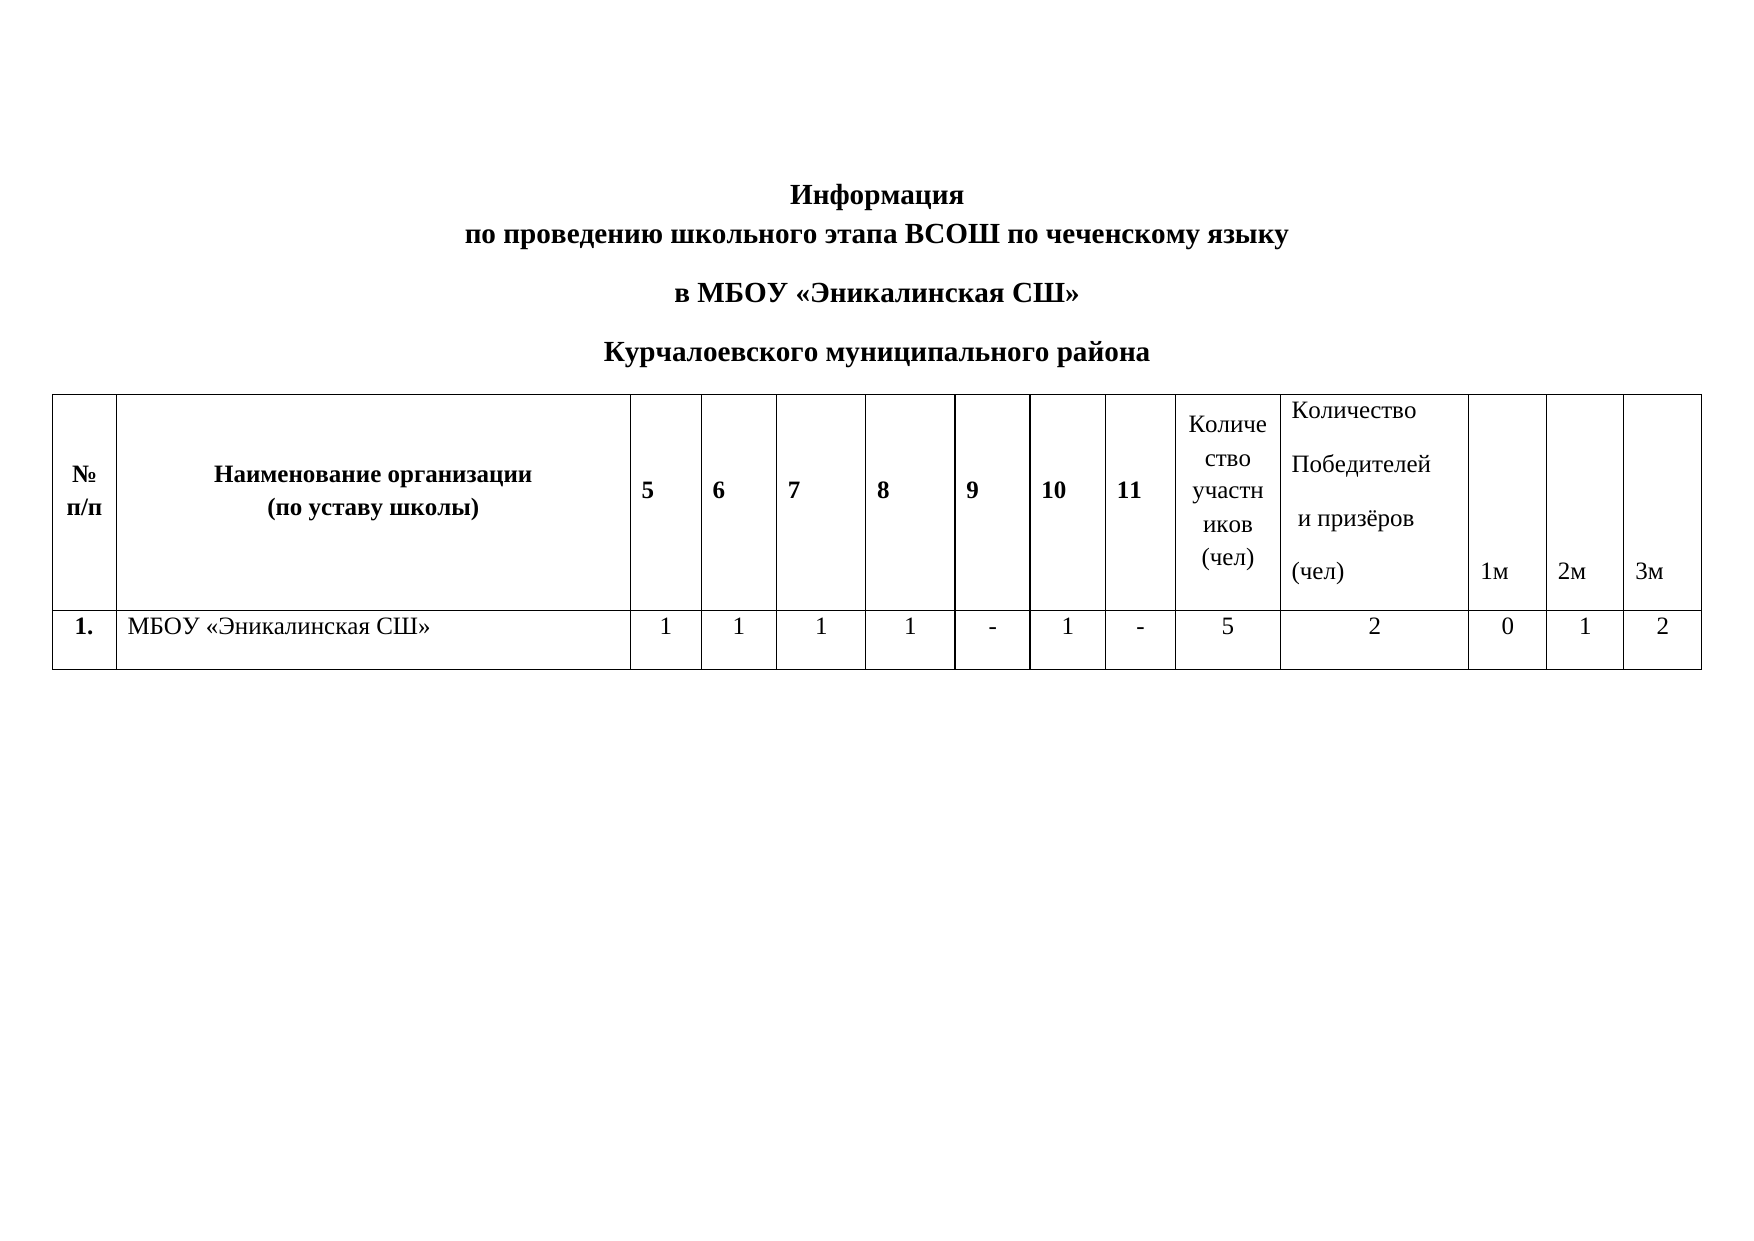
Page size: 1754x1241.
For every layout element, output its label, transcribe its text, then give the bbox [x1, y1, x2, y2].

table_cell 1 [866, 611, 954, 668]
table_header Наименование организации (по уставу школы) [117, 395, 630, 610]
table_cell 1 [631, 611, 701, 668]
table_header 3м [1624, 395, 1701, 610]
table_cell 2 [1624, 611, 1701, 668]
table_header 11 [1106, 395, 1175, 610]
table_cell 1 [702, 611, 776, 668]
text в МБОУ «Эникалинская СШ» [118, 275, 1636, 309]
table_cell - [1106, 611, 1175, 668]
table_cell 1 [1031, 611, 1105, 668]
table_header Количество Победителей и призёров (чел) [1281, 395, 1468, 610]
table_header 8 [866, 395, 954, 610]
table_cell 1 [777, 611, 865, 668]
text Информация [118, 177, 1636, 211]
table_header 9 [956, 395, 1029, 610]
table_header 7 [777, 395, 865, 610]
table_header 2м [1547, 395, 1623, 610]
table_header Количество участников (чел) [1176, 395, 1280, 610]
table_header 6 [702, 395, 776, 610]
table_cell - [956, 611, 1029, 668]
table_cell 5 [1176, 611, 1280, 668]
table_cell МБОУ «Эникалинская СШ» [117, 611, 630, 668]
text по проведению школьного этапа ВСОШ по чеченскому языку [118, 216, 1636, 249]
table_header 10 [1031, 395, 1105, 610]
table_cell [53, 611, 116, 668]
text Курчалоевского муниципального района [118, 334, 1636, 368]
table_cell 0 [1469, 611, 1546, 668]
table_cell 1 [1547, 611, 1623, 668]
table_cell 2 [1281, 611, 1468, 668]
table_header № п/п [53, 395, 116, 610]
table_header 5 [631, 395, 701, 610]
table_header 1м [1469, 395, 1546, 610]
